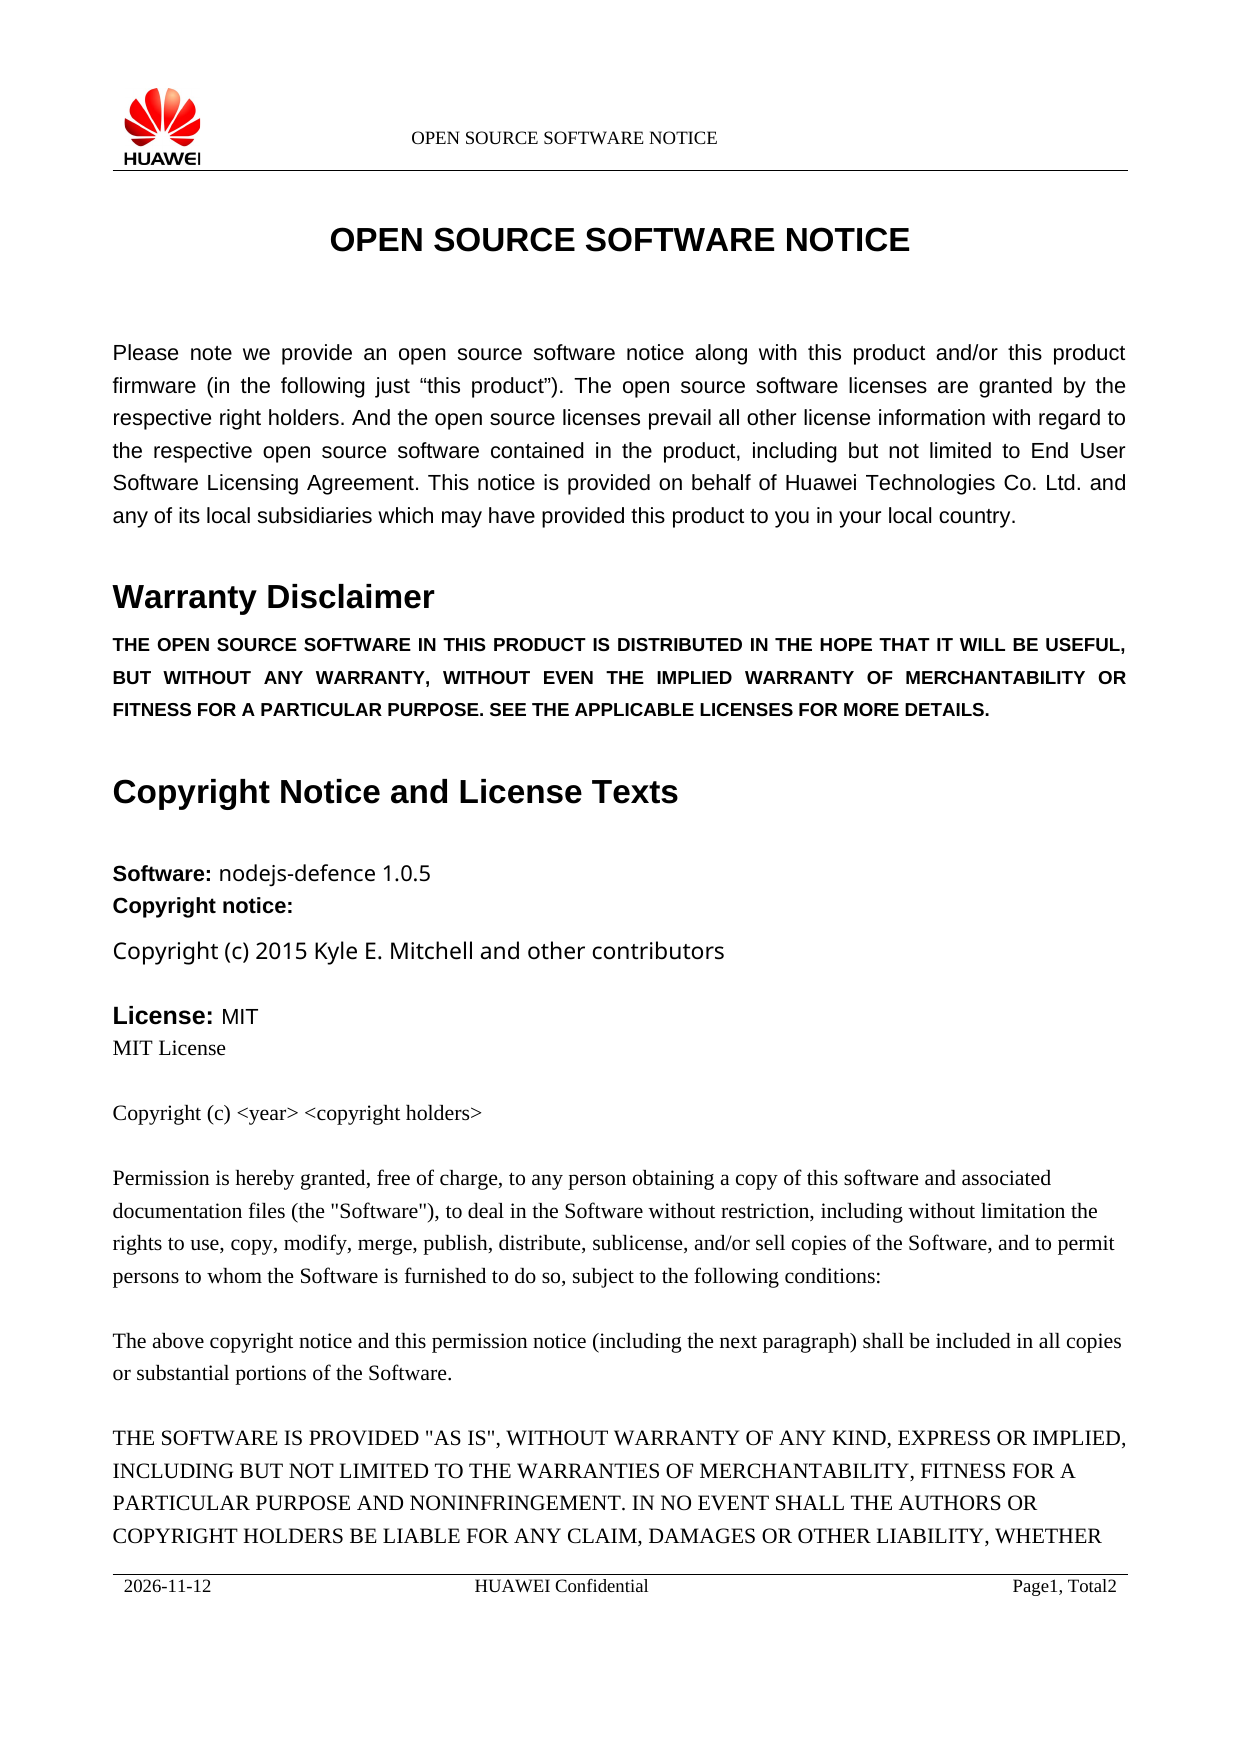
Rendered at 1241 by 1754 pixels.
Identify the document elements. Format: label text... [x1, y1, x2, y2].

title Software: nodejs-defence 1.0.5 [112, 856, 1128, 889]
text Please note we provide an open source software notice along with this product and/or this product firmware (in the following just “this product”). The open source software licenses are granted by the respective right holders. And the open source licenses prevail all other license information with regard to the respective open source software contained in the product, including but not limited to End User Software Licensing Agreement. This notice is provided on behalf of Huawei Technologies Co. Ltd. and any of its local subsidiaries which may have provided this product to you in your local country. [112, 336, 1128, 531]
text Warranty Disclaimer [112, 564, 1128, 629]
text Copyright Notice and License Texts [112, 759, 1128, 824]
text OPEN SOURCE SOFTWARE NOTICE [112, 206, 1128, 271]
text Copyright (c) 2015 Kyle E. Mitchell and other contributors [112, 934, 1128, 966]
picture [124, 88, 201, 165]
text The open source software in this product is distributed in the hope that it will be useful, but WITHOUT ANY WARRANTY, without even the implied warranty of MERCHANTABILITY or FITNESS FOR A PARTICULAR PURPOSE. See the applicable licenses for more details. [112, 629, 1128, 726]
text Copyright notice: [112, 889, 1128, 921]
text License: MIT [112, 999, 1128, 1031]
